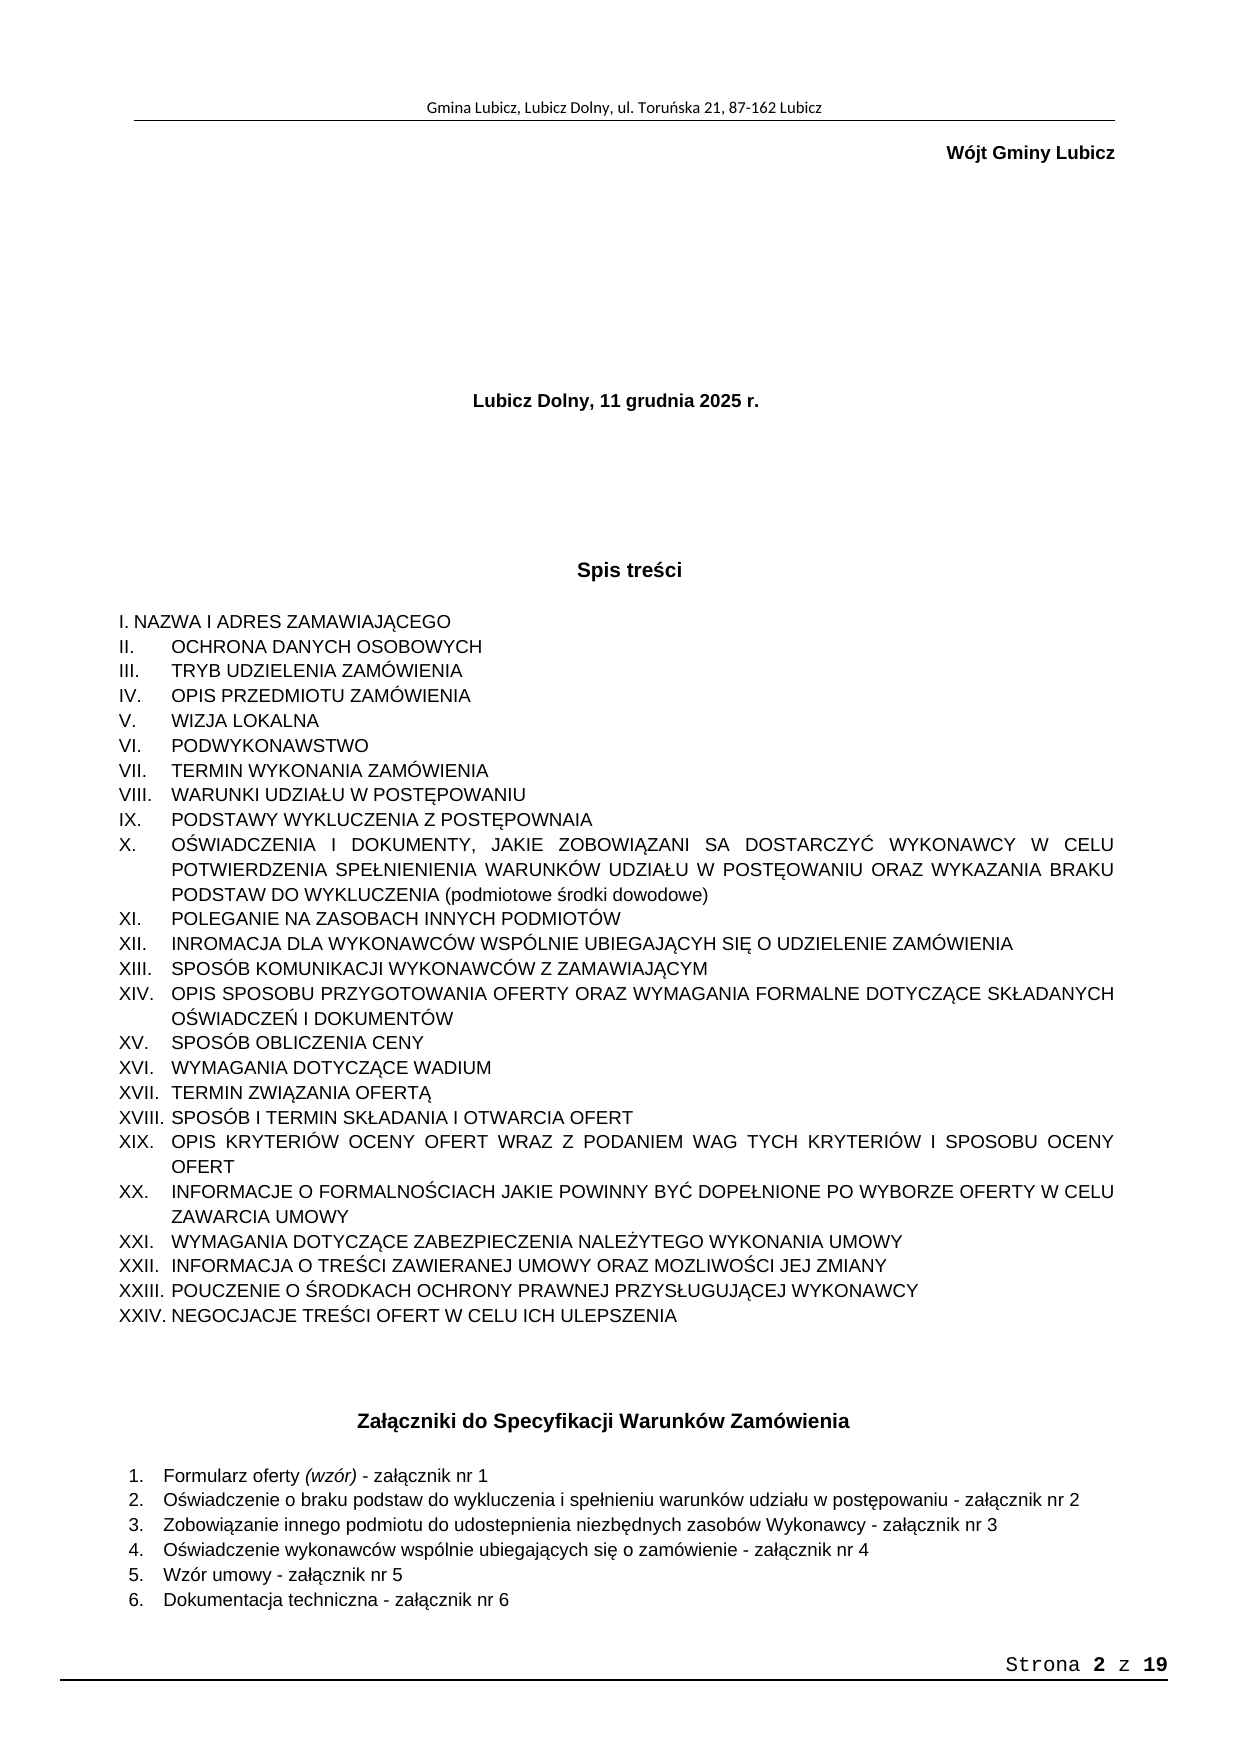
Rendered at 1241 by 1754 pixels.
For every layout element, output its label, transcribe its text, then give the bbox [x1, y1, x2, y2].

text Spis treści [144, 558, 1115, 582]
text Wójt Gminy Lubicz [661, 142, 1115, 163]
list SPOSÓB KOMUNIKACJI WYKONAWCÓW Z ZAMAWIAJĄCYM [119, 958, 1115, 979]
list OCHRONA DANYCH OSOBOWYCH [119, 635, 1115, 657]
list NAZWA I ADRES ZAMAWIAJĄCEGO [119, 611, 1115, 632]
list WIZJA LOKALNA [119, 710, 1115, 731]
list TERMIN ZWIĄZANIA OFERTĄ [119, 1082, 1115, 1103]
list INFORMACJE O FORMALNOŚCIACH JAKIE POWINNY BYĆ DOPEŁNIONE PO WYBORZE OFERTY W CELU ZAWARCIA UMOWY [119, 1181, 1115, 1227]
text Lubicz Dolny, 11 grudnia 2025 r. [133, 389, 1098, 411]
list SPOSÓB OBLICZENIA CENY [119, 1032, 1115, 1054]
list OPIS SPOSOBU PRZYGOTOWANIA OFERTY ORAZ WYMAGANIA FORMALNE DOTYCZĄCE SKŁADANYCH OŚWIADCZEŃ I DOKUMENTÓW [119, 982, 1115, 1029]
list TRYB UDZIELENIA ZAMÓWIENIA [119, 660, 1115, 682]
list WYMAGANIA DOTYCZĄCE ZABEZPIECZENIA NALEŻYTEGO WYKONANIA UMOWY [119, 1230, 1115, 1252]
list TERMIN WYKONANIA ZAMÓWIENIA [119, 759, 1115, 781]
list Oświadczenie o braku podstaw do wykluczenia i spełnieniu warunków udziału w postępowaniu - załącznik nr 2 [128, 1489, 1115, 1511]
list Oświadczenie wykonawców wspólnie ubiegających się o zamówienie - załącznik nr 4 [128, 1539, 1115, 1560]
list PODWYKONAWSTWO [119, 734, 1115, 756]
list Dokumentacja techniczna - załącznik nr 6 [128, 1588, 1115, 1610]
list INFORMACJA O TREŚCI ZAWIERANEJ UMOWY ORAZ MOZLIWOŚCI JEJ ZMIANY [119, 1255, 1115, 1277]
list Formularz oferty (wzór) - załącznik nr 1 [128, 1464, 1115, 1486]
list INROMACJA DLA WYKONAWCÓW WSPÓLNIE UBIEGAJĄCYH SIĘ O UDZIELENIE ZAMÓWIENIA [119, 933, 1115, 954]
list WYMAGANIA DOTYCZĄCE WADIUM [119, 1057, 1115, 1078]
list SPOSÓB I TERMIN SKŁADANIA I OTWARCIA OFERT [119, 1106, 1115, 1128]
text Załączniki do Specyfikacji Warunków Zamówienia [92, 1409, 1115, 1433]
list OŚWIADCZENIA I DOKUMENTY, JAKIE ZOBOWIĄZANI SA DOSTARCZYĆ WYKONAWCY W CELU POTWIERDZENIA SPEŁNIENIENIA WARUNKÓW UDZIAŁU W POSTĘOWANIU ORAZ WYKAZANIA BRAKU PODSTAW DO WYKLUCZENIA (podmiotowe środki dowodowe) [119, 834, 1115, 905]
list PODSTAWY WYKLUCZENIA Z POSTĘPOWNAIA [119, 809, 1115, 831]
list OPIS PRZEDMIOTU ZAMÓWIENIA [119, 685, 1115, 707]
list Zobowiązanie innego podmiotu do udostepnienia niezbędnych zasobów Wykonawcy - załącznik nr 3 [128, 1514, 1115, 1536]
list WARUNKI UDZIAŁU W POSTĘPOWANIU [119, 784, 1115, 806]
list POUCZENIE O ŚRODKACH OCHRONY PRAWNEJ PRZYSŁUGUJĄCEJ WYKONAWCY [119, 1280, 1115, 1302]
list NEGOCJACJE TREŚCI OFERT W CELU ICH ULEPSZENIA [119, 1305, 1115, 1326]
list OPIS KRYTERIÓW OCENY OFERT WRAZ Z PODANIEM WAG TYCH KRYTERIÓW I SPOSOBU OCENY OFERT [119, 1131, 1115, 1178]
list Wzór umowy - załącznik nr 5 [128, 1563, 1115, 1585]
list POLEGANIE NA ZASOBACH INNYCH PODMIOTÓW [119, 908, 1115, 930]
